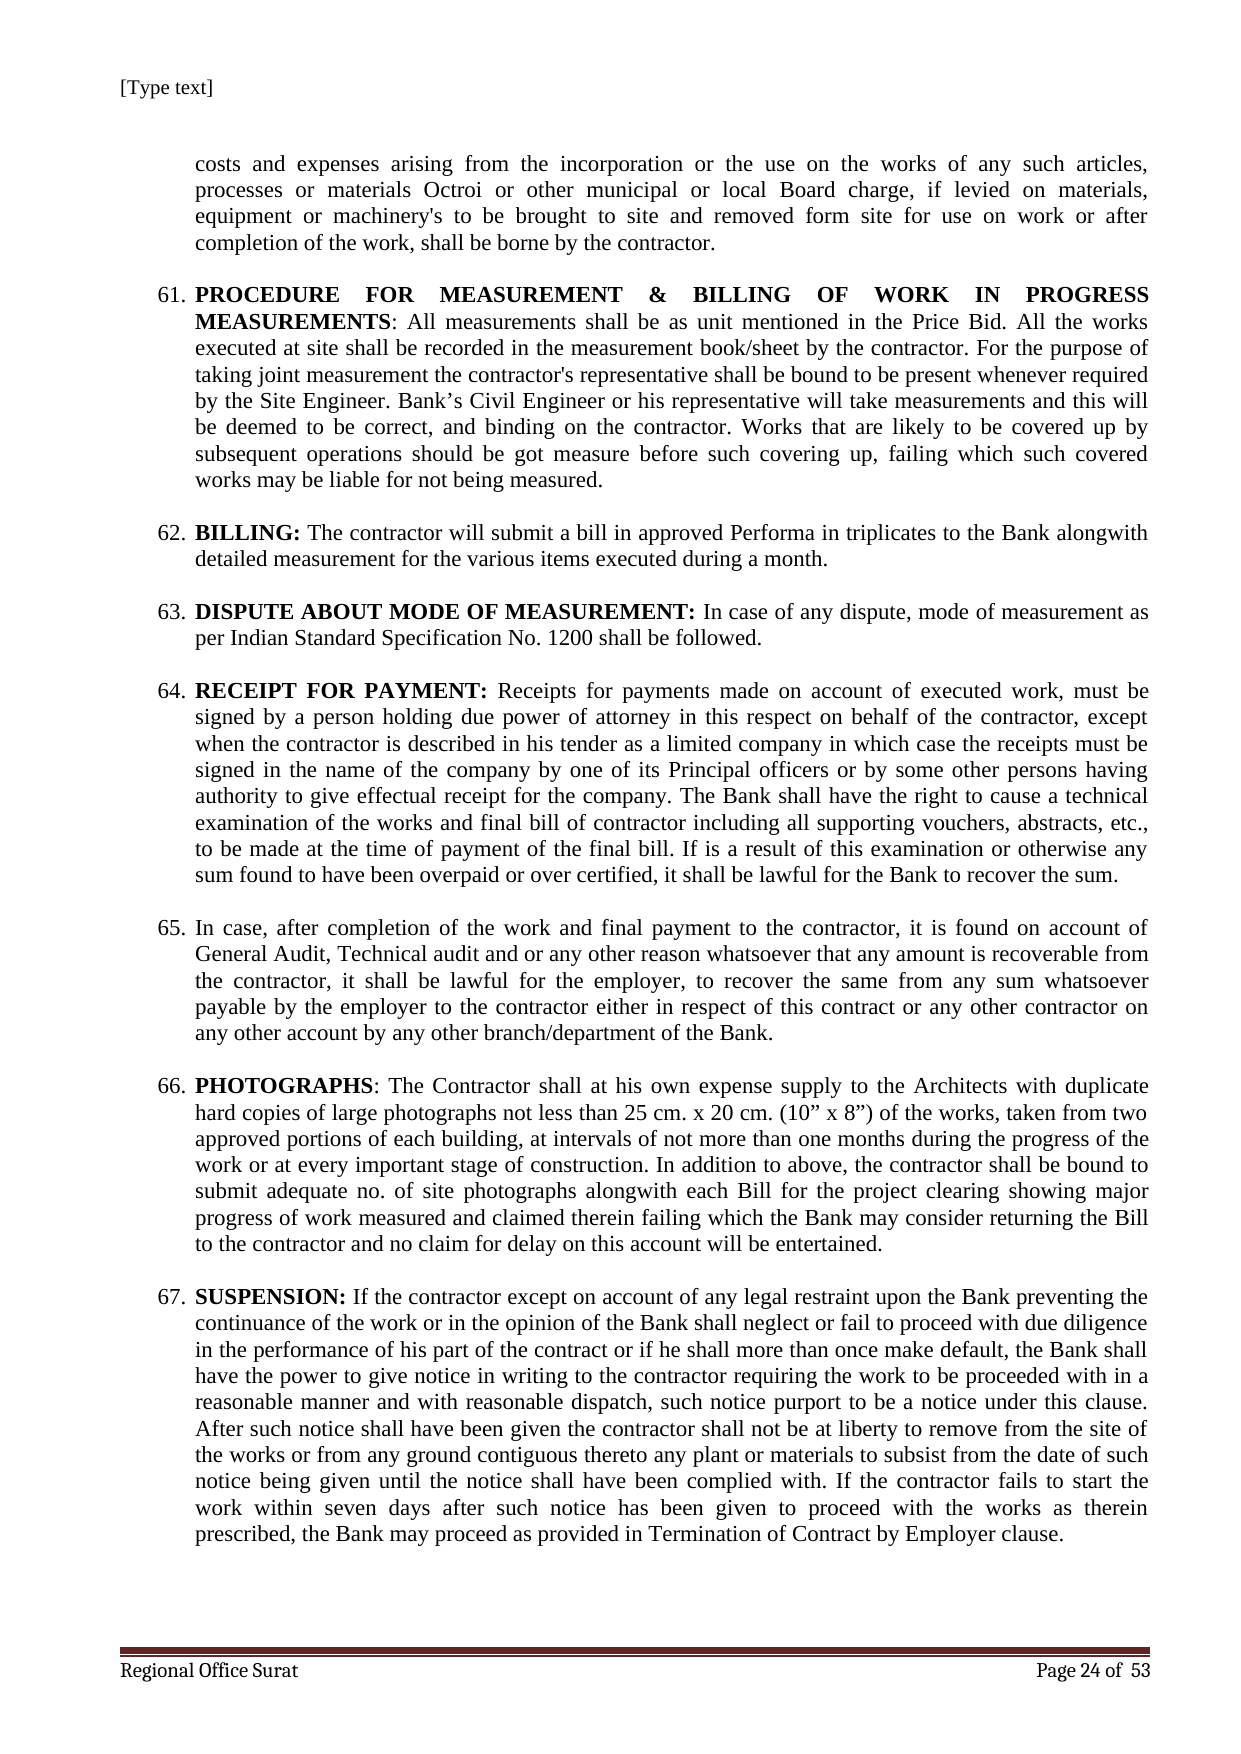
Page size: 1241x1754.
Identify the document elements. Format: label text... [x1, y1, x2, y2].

list SUSPENSION: If the contractor except on account of any legal restraint upon the Bank preventing the continuance of the work or in the opinion of the Bank shall neglect or fail to proceed with due diligence in the performance of his part of the contract or if he shall more than once make default, the Bank shall have the power to give notice in writing to the contractor requiring the work to be proceeded with in a reasonable manner and with reasonable dispatch, such notice purport to be a notice under this clause. After such notice shall have been given the contractor shall not be at liberty to remove from the site of the works or from any ground contiguous thereto any plant or materials to subsist from the date of such notice being given until the notice shall have been complied with. If the contractor fails to start the work within seven days after such notice has been given to proceed with the works as therein prescribed, the Bank may proceed as provided in Termination of Contract by Employer clause. [157, 1283, 1150, 1547]
list DISPUTE ABOUT MODE OF MEASUREMENT: In case of any dispute, mode of measurement as per Indian Standard Specification No. 1200 shall be followed. [157, 598, 1150, 651]
list BILLING: The contractor will submit a bill in approved Performa in triplicates to the Bank alongwith detailed measurement for the various items executed during a month. [157, 519, 1150, 571]
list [157, 150, 1150, 255]
list PROCEDURE FOR MEASUREMENT & BILLING OF WORK IN PROGRESS MEASUREMENTS: All measurements shall be as unit mentioned in the Price Bid. All the works executed at site shall be recorded in the measurement book/sheet by the contractor. For the purpose of taking joint measurement the contractor's representative shall be bound to be present whenever required by the Site Engineer. Bank’s Civil Engineer or his representative will take measurements and this will be deemed to be correct, and binding on the contractor. Works that are likely to be covered up by subsequent operations should be got measure before such covering up, failing which such covered works may be liable for not being measured. [157, 282, 1150, 492]
list In case, after completion of the work and final payment to the contractor, it is found on account of General Audit, Technical audit and or any other reason whatsoever that any amount is recoverable from the contractor, it shall be lawful for the employer, to recover the same from any sum whatsoever payable by the employer to the contractor either in respect of this contract or any other contractor on any other account by any other branch/department of the Bank. [157, 914, 1150, 1046]
list RECEIPT FOR PAYMENT: Receipts for payments made on account of executed work, must be signed by a person holding due power of attorney in this respect on behalf of the contractor, except when the contractor is described in his tender as a limited company in which case the receipts must be signed in the name of the company by one of its Principal officers or by some other persons having authority to give effectual receipt for the company. The Bank shall have the right to cause a technical examination of the works and final bill of contractor including all supporting vouchers, abstracts, etc., to be made at the time of payment of the final bill. If is a result of this examination or otherwise any sum found to have been overpaid or over certified, it shall be lawful for the Bank to recover the sum. [157, 677, 1150, 888]
list PHOTOGRAPHS: The Contractor shall at his own expense supply to the Architects with duplicate hard copies of large photographs not less than 25 cm. x 20 cm. (10” x 8”) of the works, taken from two approved portions of each building, at intervals of not more than one months during the progress of the work or at every important stage of construction. In addition to above, the contractor shall be bound to submit adequate no. of site photographs alongwith each Bill for the project clearing showing major progress of work measured and claimed therein failing which the Bank may consider returning the Bill to the contractor and no claim for delay on this account will be entertained. [157, 1072, 1150, 1257]
